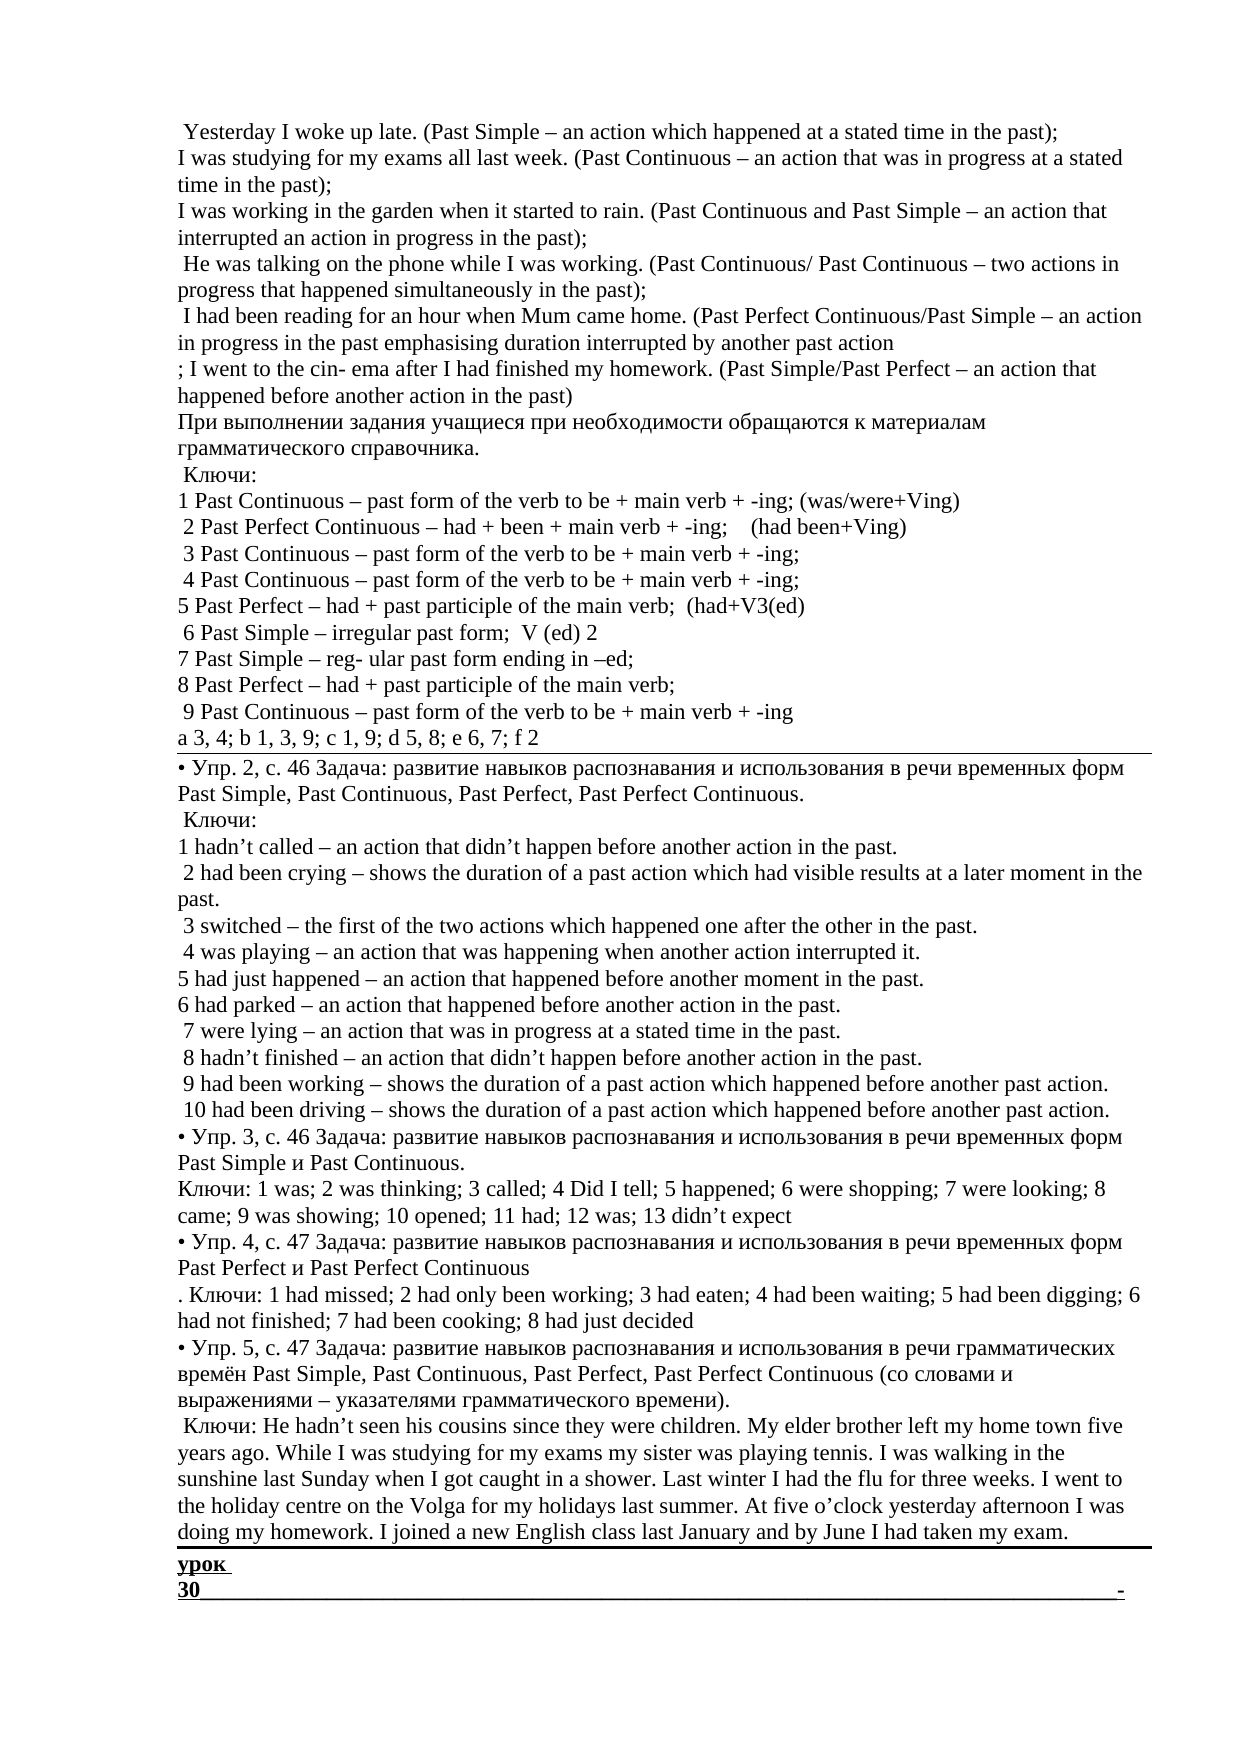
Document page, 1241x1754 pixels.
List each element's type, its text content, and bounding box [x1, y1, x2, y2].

text 8 Past Perfect – had + past participle of the main verb; [177, 672, 1152, 698]
text . Ключи: 1 had missed; 2 had only been working; 3 had eaten; 4 had been waiting; 5 had been digging; 6 had not finished; 7 had been cooking; 8 had just decided [177, 1281, 1152, 1333]
text He was talking on the phone while I was working. (Past Continuous/ Past Continuous – two actions in progress that happened simultaneously in the past); [177, 250, 1152, 303]
text ; I went to the cin- ema after I had finished my homework. (Past Simple/Past Perfect – an action that happened before another action in the past) [177, 355, 1152, 408]
text Ключи: [177, 461, 1152, 487]
text • Упр. 3, с. 46 Задача: развитие навыков распознавания и использования в речи временных форм Past Simple и Past Continuous. [177, 1123, 1152, 1175]
text 10 had been driving – shows the duration of a past action which happened before another past action. [177, 1096, 1152, 1123]
text При выполнении задания учащиеся при необходимости обращаются к материалам грамматического справочника. [177, 408, 1152, 461]
text 9 had been working – shows the duration of a past action which happened before another past action. [177, 1070, 1152, 1096]
text 3 Past Continuous – past form of the verb to be + main verb + -ing; [177, 540, 1152, 566]
text урок 30________________________________________________________________________________- [177, 1549, 1152, 1602]
text 6 Past Simple – irregular past form; V (ed) 2 [177, 619, 1152, 645]
text Yesterday I woke up late. (Past Simple – an action which happened at a stated time in the past); [177, 118, 1152, 144]
text 5 had just happened – an action that happened before another moment in the past. [177, 964, 1152, 991]
text 2 had been crying – shows the duration of a past action which had visible results at a later moment in the past. [177, 859, 1152, 912]
text Ключи: 1 was; 2 was thinking; 3 called; 4 Did I tell; 5 happened; 6 were shopping; 7 were looking; 8 came; 9 was showing; 10 opened; 11 had; 12 was; 13 didn’t expect [177, 1175, 1152, 1228]
text • Упр. 2, с. 46 Задача: развитие навыков распознавания и использования в речи временных форм Past Simple, Past Continuous, Past Perfect, Past Perfect Continuous. [177, 754, 1152, 806]
text I was studying for my exams all last week. (Past Continuous – an action that was in progress at a stated time in the past); [177, 144, 1152, 197]
text 1 hadn’t called – an action that didn’t happen before another action in the past. [177, 833, 1152, 859]
text a 3, 4; b 1, 3, 9; c 1, 9; d 5, 8; e 6, 7; f 2 [177, 724, 1152, 753]
text 6 had parked – an action that happened before another action in the past. [177, 991, 1152, 1017]
text 9 Past Continuous – past form of the verb to be + main verb + -ing [177, 698, 1152, 724]
text 2 Past Perfect Continuous – had + been + main verb + -ing; (had been+Ving) [177, 513, 1152, 540]
text 4 was playing – an action that was happening when another action interrupted it. [177, 938, 1152, 964]
text 8 hadn’t finished – an action that didn’t happen before another action in the past. [177, 1044, 1152, 1070]
text I was working in the garden when it started to rain. (Past Continuous and Past Simple – an action that interrupted an action in progress in the past); [177, 197, 1152, 250]
text • Упр. 4, с. 47 Задача: развитие навыков распознавания и использования в речи временных форм Past Perfect и Past Perfect Continuous [177, 1228, 1152, 1281]
text Ключи: He hadn’t seen his cousins since they were children. My elder brother left my home town five years ago. While I was studying for my exams my sister was playing tennis. I was walking in the sunshine last Sunday when I got caught in a shower. Last winter I had the flu for three weeks. I went to the holiday centre on the Volga for my holidays last summer. At five o’clock yesterday afternoon I was doing my homework. I joined a new English class last January and by June I had taken my exam. [177, 1413, 1152, 1546]
text 7 Past Simple – reg- ular past form ending in –ed; [177, 645, 1152, 672]
text I had been reading for an hour when Mum came home. (Past Perfect Continuous/Past Simple – an action in progress in the past emphasising duration interrupted by another past action [177, 303, 1152, 355]
text Ключи: [177, 806, 1152, 833]
text 4 Past Continuous – past form of the verb to be + main verb + -ing; [177, 566, 1152, 592]
text • Упр. 5, с. 47 Задача: развитие навыков распознавания и использования в речи грамматических времён Past Simple, Past Continuous, Past Perfect, Past Perfect Continuous (со словами и выражениями – указателями грамматического времени). [177, 1333, 1152, 1413]
text 5 Past Perfect – had + past participle of the main verb; (had+V3(ed) [177, 592, 1152, 619]
text 7 were lying – an action that was in progress at a stated time in the past. [177, 1017, 1152, 1044]
text 3 switched – the first of the two actions which happened one after the other in the past. [177, 912, 1152, 938]
text 1 Past Continuous – past form of the verb to be + main verb + -ing; (was/were+Ving) [177, 487, 1152, 513]
